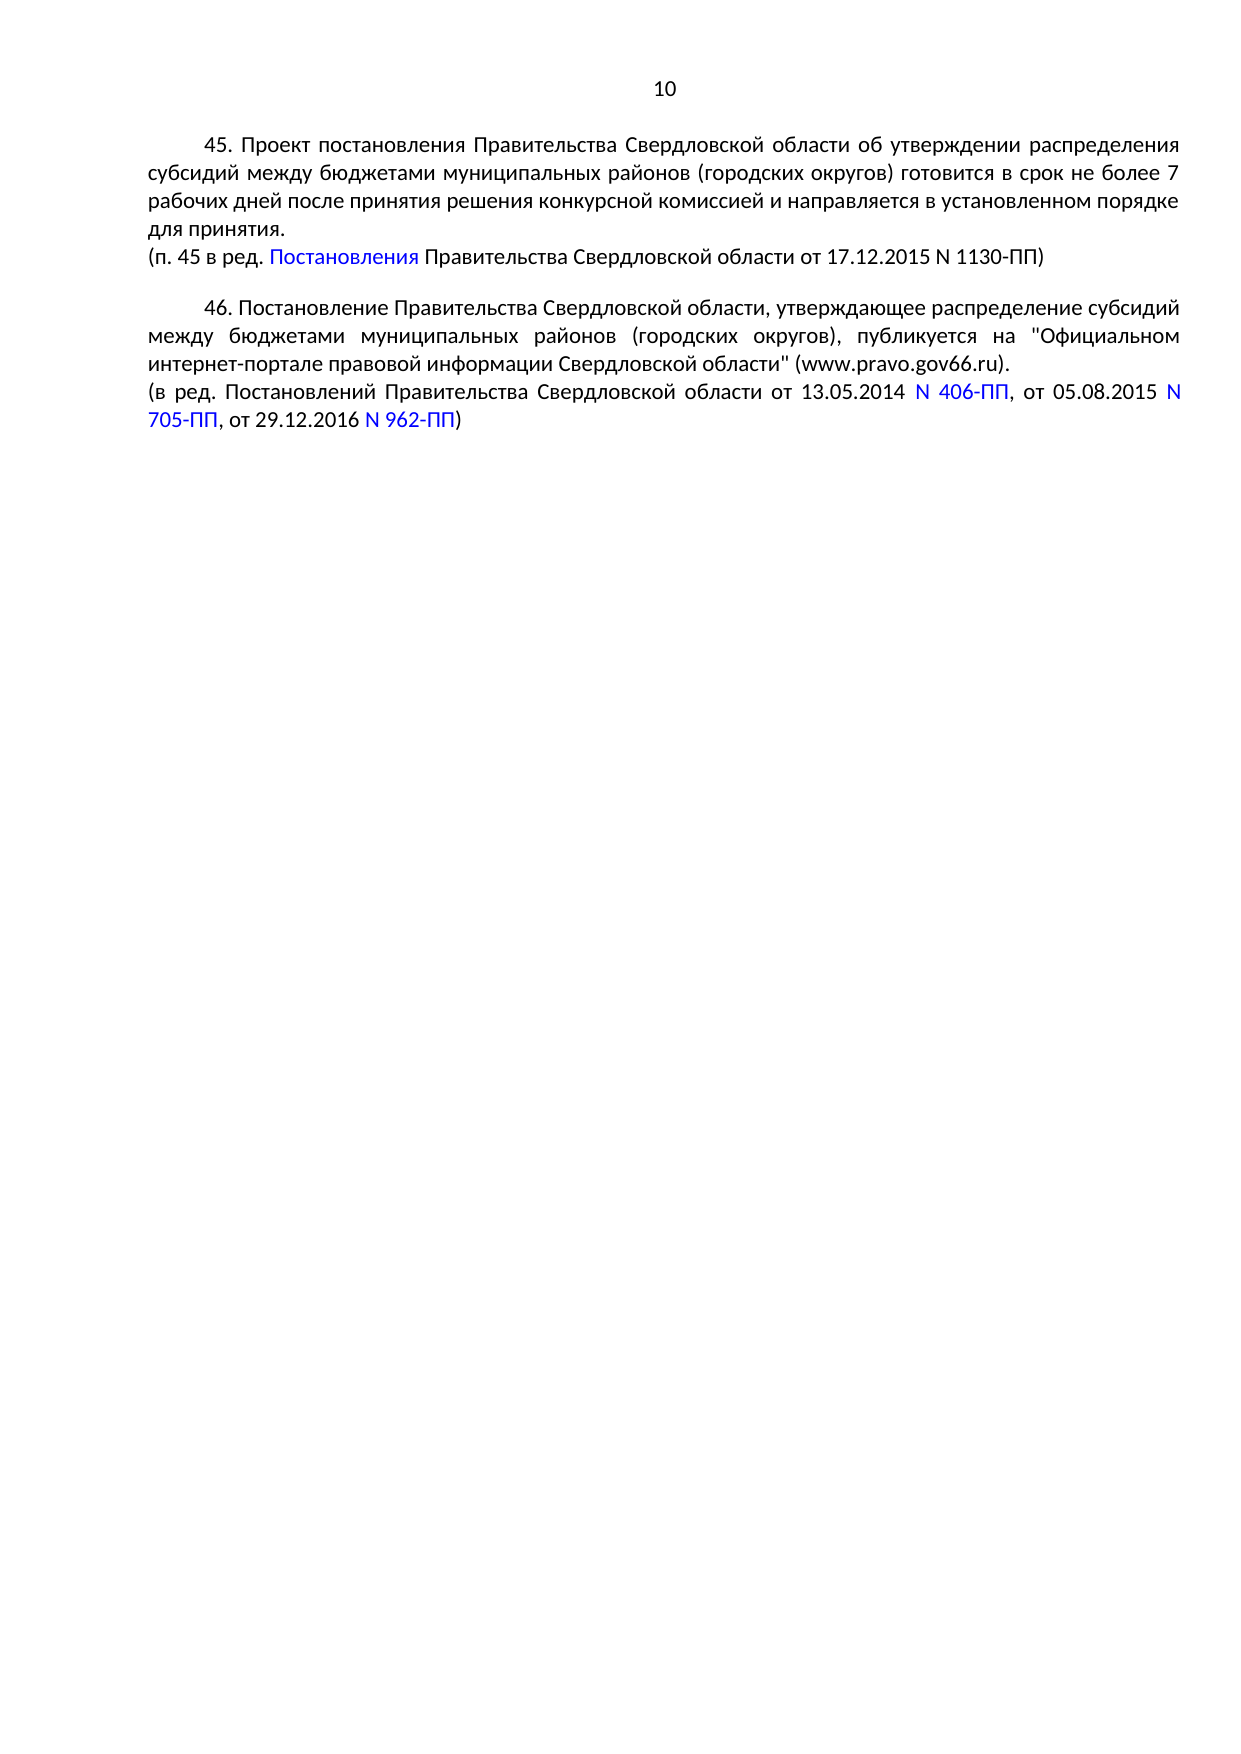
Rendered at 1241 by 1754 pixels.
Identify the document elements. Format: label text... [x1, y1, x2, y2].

text 45. Проект постановления Правительства Свердловской области об утверждении распределения субсидий между бюджетами муниципальных районов (городских округов) готовится в срок не более 7 рабочих дней после принятия решения конкурсной комиссией и направляется в установленном порядке для принятия. [148, 130, 1181, 242]
text 46. Постановление Правительства Свердловской области, утверждающее распределение субсидий между бюджетами муниципальных районов (городских округов), публикуется на "Официальном интернет-портале правовой информации Свердловской области" (www.pravo.gov66.ru). [148, 293, 1181, 377]
text (п. 45 в ред. Постановления Правительства Свердловской области от 17.12.2015 N 1130-ПП) [148, 242, 1181, 270]
text (в ред. Постановлений Правительства Свердловской области от 13.05.2014 N 406-ПП, от 05.08.2015 N 705-ПП, от 29.12.2016 N 962-ПП) [148, 377, 1181, 433]
